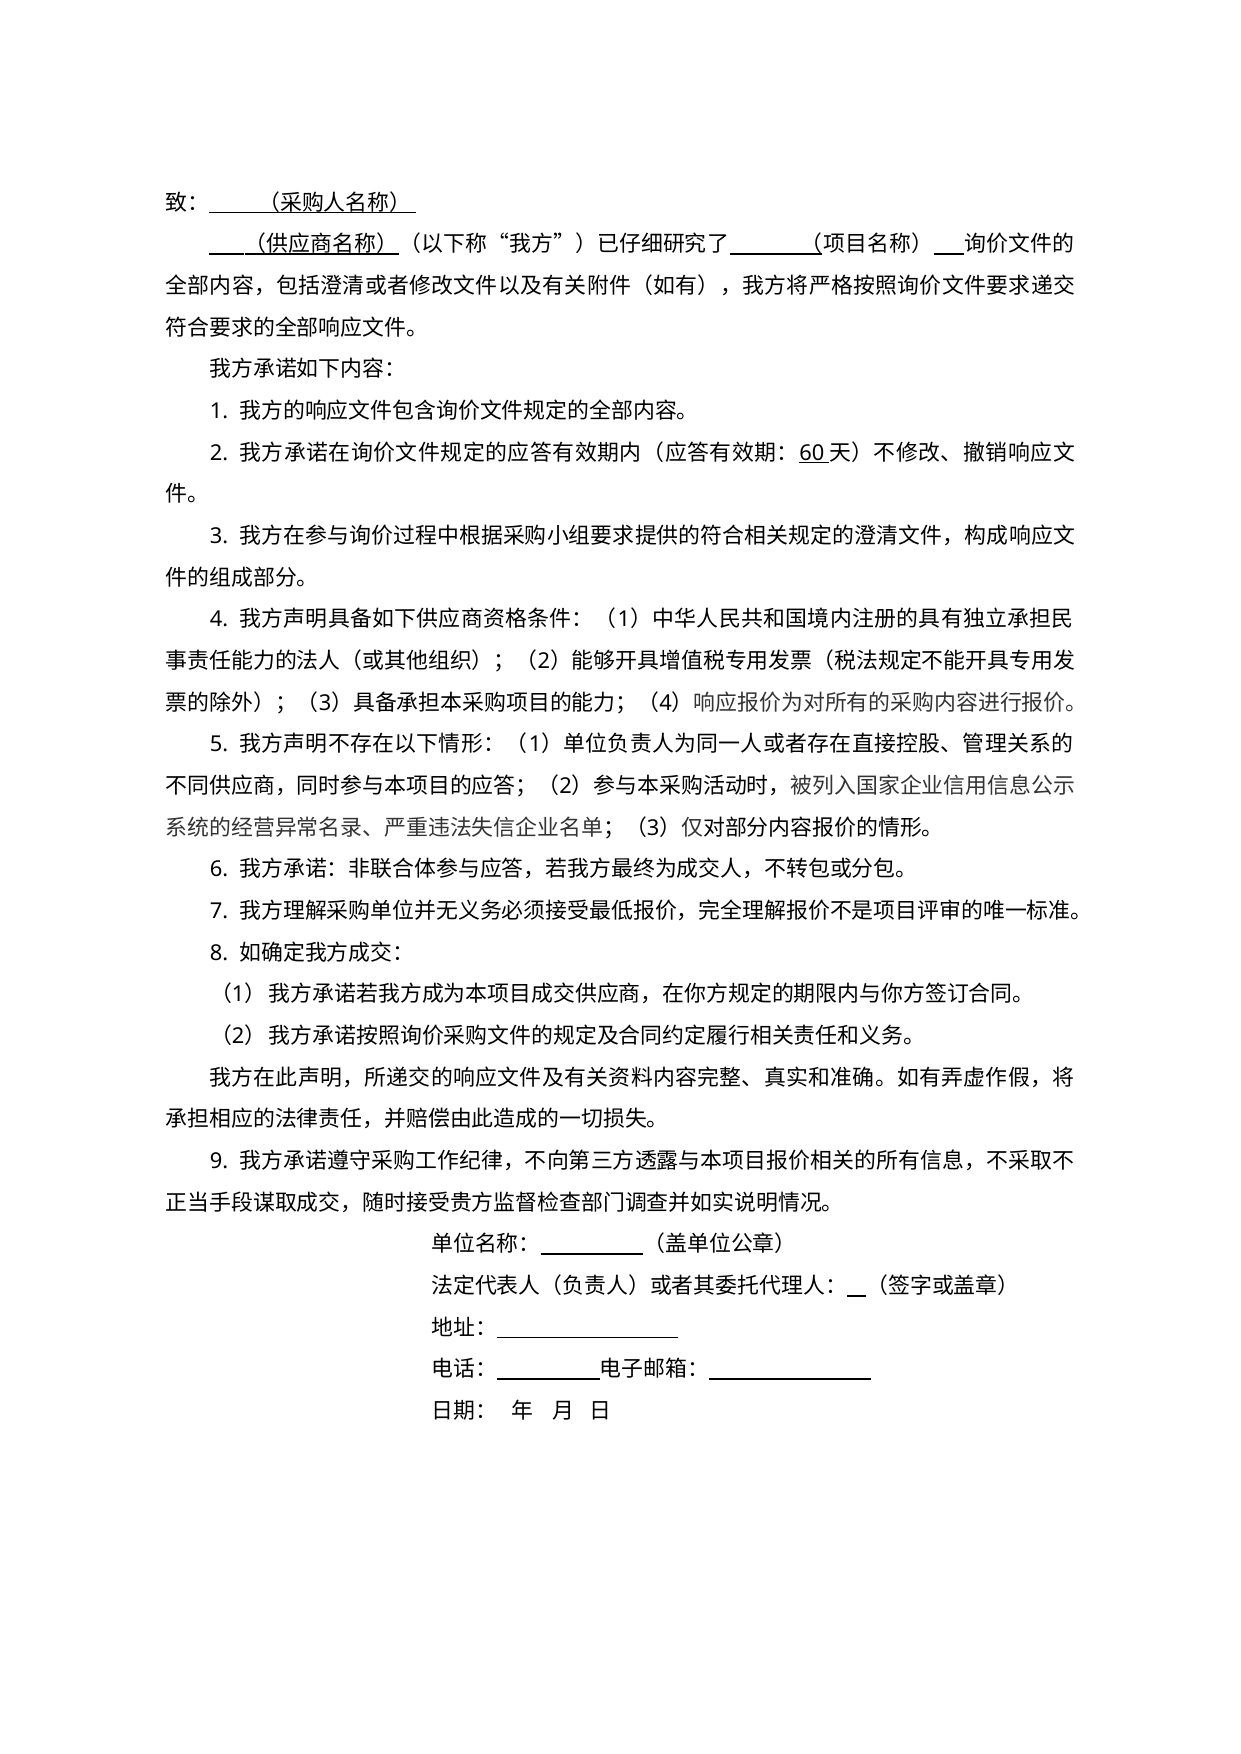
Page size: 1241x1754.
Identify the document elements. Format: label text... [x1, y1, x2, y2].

list 我方在参与询价过程中根据采购小组要求提供的符合相关规定的澄清文件，构成响应文件的组成部分。 [165, 510, 1075, 593]
text 日期： 年 月 日 [165, 1385, 1075, 1427]
list 我方声明不存在以下情形：（1）单位负责人为同一人或者存在直接控股、管理关系的不同供应商，同时参与本项目的应答；（2）参与本采购活动时，被列入国家企业信用信息公示系统的经营异常名录、严重违法失信企业名单；（3）仅对部分内容报价的情形。 [165, 718, 1075, 843]
text 单位名称： （盖单位公章） [165, 1218, 1075, 1260]
list 我方承诺在询价文件规定的应答有效期内（应答有效期：60天）不修改、撤销响应文件。 [165, 427, 1075, 510]
list 我方理解采购单位并无义务必须接受最低报价，完全理解报价不是项目评审的唯一标准。 [165, 885, 1075, 927]
list 我方承诺若我方成为本项目成交供应商，在你方规定的期限内与你方签订合同。 [165, 968, 1075, 1010]
list 如确定我方成交： [165, 927, 1075, 968]
text （供应商名称）（以下称“我方”）已仔细研究了 （项目名称） 询价文件的全部内容，包括澄清或者修改文件以及有关附件（如有），我方将严格按照询价文件要求递交符合要求的全部响应文件。 [165, 218, 1075, 343]
text 法定代表人（负责人）或者其委托代理人： （签字或盖章） [165, 1260, 1075, 1302]
list 我方承诺按照询价采购文件的规定及合同约定履行相关责任和义务。 [165, 1010, 1075, 1052]
text 我方承诺如下内容： [165, 343, 1075, 385]
list 我方声明具备如下供应商资格条件：（1）中华人民共和国境内注册的具有独立承担民事责任能力的法人（或其他组织）；（2）能够开具增值税专用发票（税法规定不能开具专用发票的除外）；（3）具备承担本采购项目的能力；（4）响应报价为对所有的采购内容进行报价。 [165, 593, 1075, 718]
list 我方承诺遵守采购工作纪律，不向第三方透露与本项目报价相关的所有信息，不采取不正当手段谋取成交，随时接受贵方监督检查部门调查并如实说明情况。 [165, 1135, 1075, 1218]
text 地址： [165, 1302, 1075, 1343]
text 致： （采购人名称） [165, 177, 1075, 218]
list 我方的响应文件包含询价文件规定的全部内容。 [165, 385, 1075, 427]
text 我方在此声明，所递交的响应文件及有关资料内容完整、真实和准确。如有弄虚作假，将承担相应的法律责任，并赔偿由此造成的一切损失。 [165, 1052, 1075, 1135]
list 我方承诺：非联合体参与应答，若我方最终为成交人，不转包或分包。 [165, 843, 1075, 885]
text 电话： 电子邮箱： [165, 1343, 1075, 1385]
